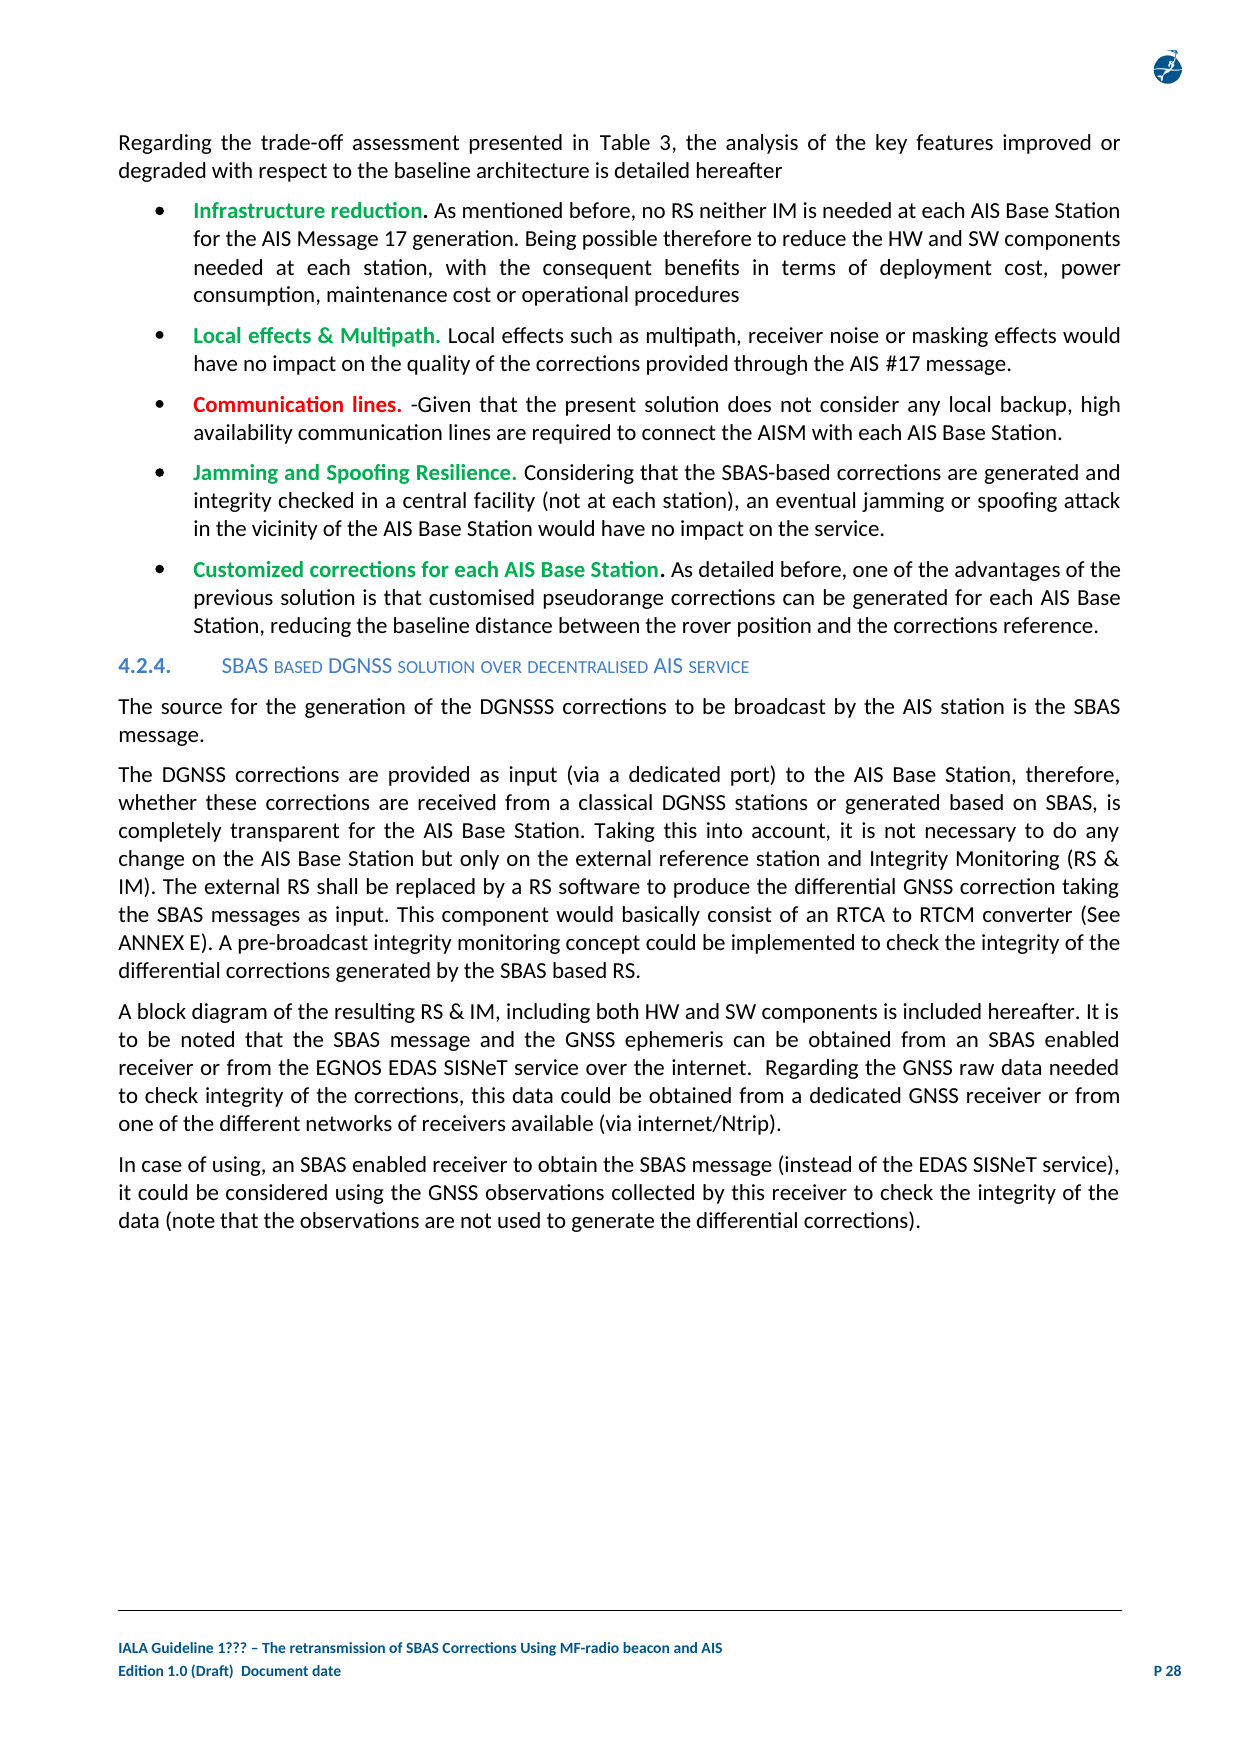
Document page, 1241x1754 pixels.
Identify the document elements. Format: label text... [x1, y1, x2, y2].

text The DGNSS corrections are provided as input (via a dedicated port) to the AIS Base Station, therefore, whether these corrections are received from a classical DGNSS stations or generated based on SBAS, is completely transparent for the AIS Base Station. Taking this into account, it is not necessary to do any change on the AIS Base Station but only on the external reference station and Integrity Monitoring (RS & IM). The external RS shall be replaced by a RS software to produce the differential GNSS correction taking the SBAS messages as input. This component would basically consist of an RTCA to RTCM converter (See ANNEX E). A pre-broadcast integrity monitoring concept could be implemented to check the integrity of the differential corrections generated by the SBAS based RS. [118, 760, 1122, 984]
list Customized corrections for each AIS Base Station. As detailed before, one of the advantages of the previous solution is that customised pseudorange corrections can be generated for each AIS Base Station, reducing the baseline distance between the rover position and the corrections reference. [156, 555, 1122, 639]
list Jamming and Spoofing Resilience. Considering that the SBAS-based corrections are generated and integrity checked in a central facility (not at each station), an eventual jamming or spoofing attack in the vicinity of the AIS Base Station would have no impact on the service. [156, 458, 1122, 542]
list Communication lines. -Given that the present solution does not consider any local backup, high availability communication lines are required to connect the AISM with each AIS Base Station. [156, 390, 1122, 446]
text In case of using, an SBAS enabled receiver to obtain the SBAS message (instead of the EDAS SISNeT service), it could be considered using the GNSS observations collected by this receiver to check the integrity of the data (note that the observations are not used to generate the differential corrections). [118, 1150, 1122, 1234]
text Regarding the trade-off assessment presented in Table 3, the analysis of the key features improved or degraded with respect to the baseline architecture is detailed hereafter [118, 128, 1122, 184]
text The source for the generation of the DGNSSS corrections to be broadcast by the AIS station is the SBAS message. [118, 692, 1122, 748]
picture [1122, 0, 1241, 119]
list Local effects & Multipath. Local effects such as multipath, receiver noise or masking effects would have no impact on the quality of the corrections provided through the AIS #17 message. [156, 321, 1122, 377]
subtitle SBAS based DGNSS solution over decentralised AIS service [118, 651, 1122, 679]
text A block diagram of the resulting RS & IM, including both HW and SW components is included hereafter. It is to be noted that the SBAS message and the GNSS ephemeris can be obtained from an SBAS enabled receiver or from the EGNOS EDAS SISNeT service over the internet. Regarding the GNSS raw data needed to check integrity of the corrections, this data could be obtained from a dedicated GNSS receiver or from one of the different networks of receivers available (via internet/Ntrip). [118, 997, 1122, 1137]
list Infrastructure reduction. As mentioned before, no RS neither IM is needed at each AIS Base Station for the AIS Message 17 generation. Being possible therefore to reduce the HW and SW components needed at each station, with the consequent benefits in terms of deployment cost, power consumption, maintenance cost or operational procedures [156, 197, 1122, 309]
